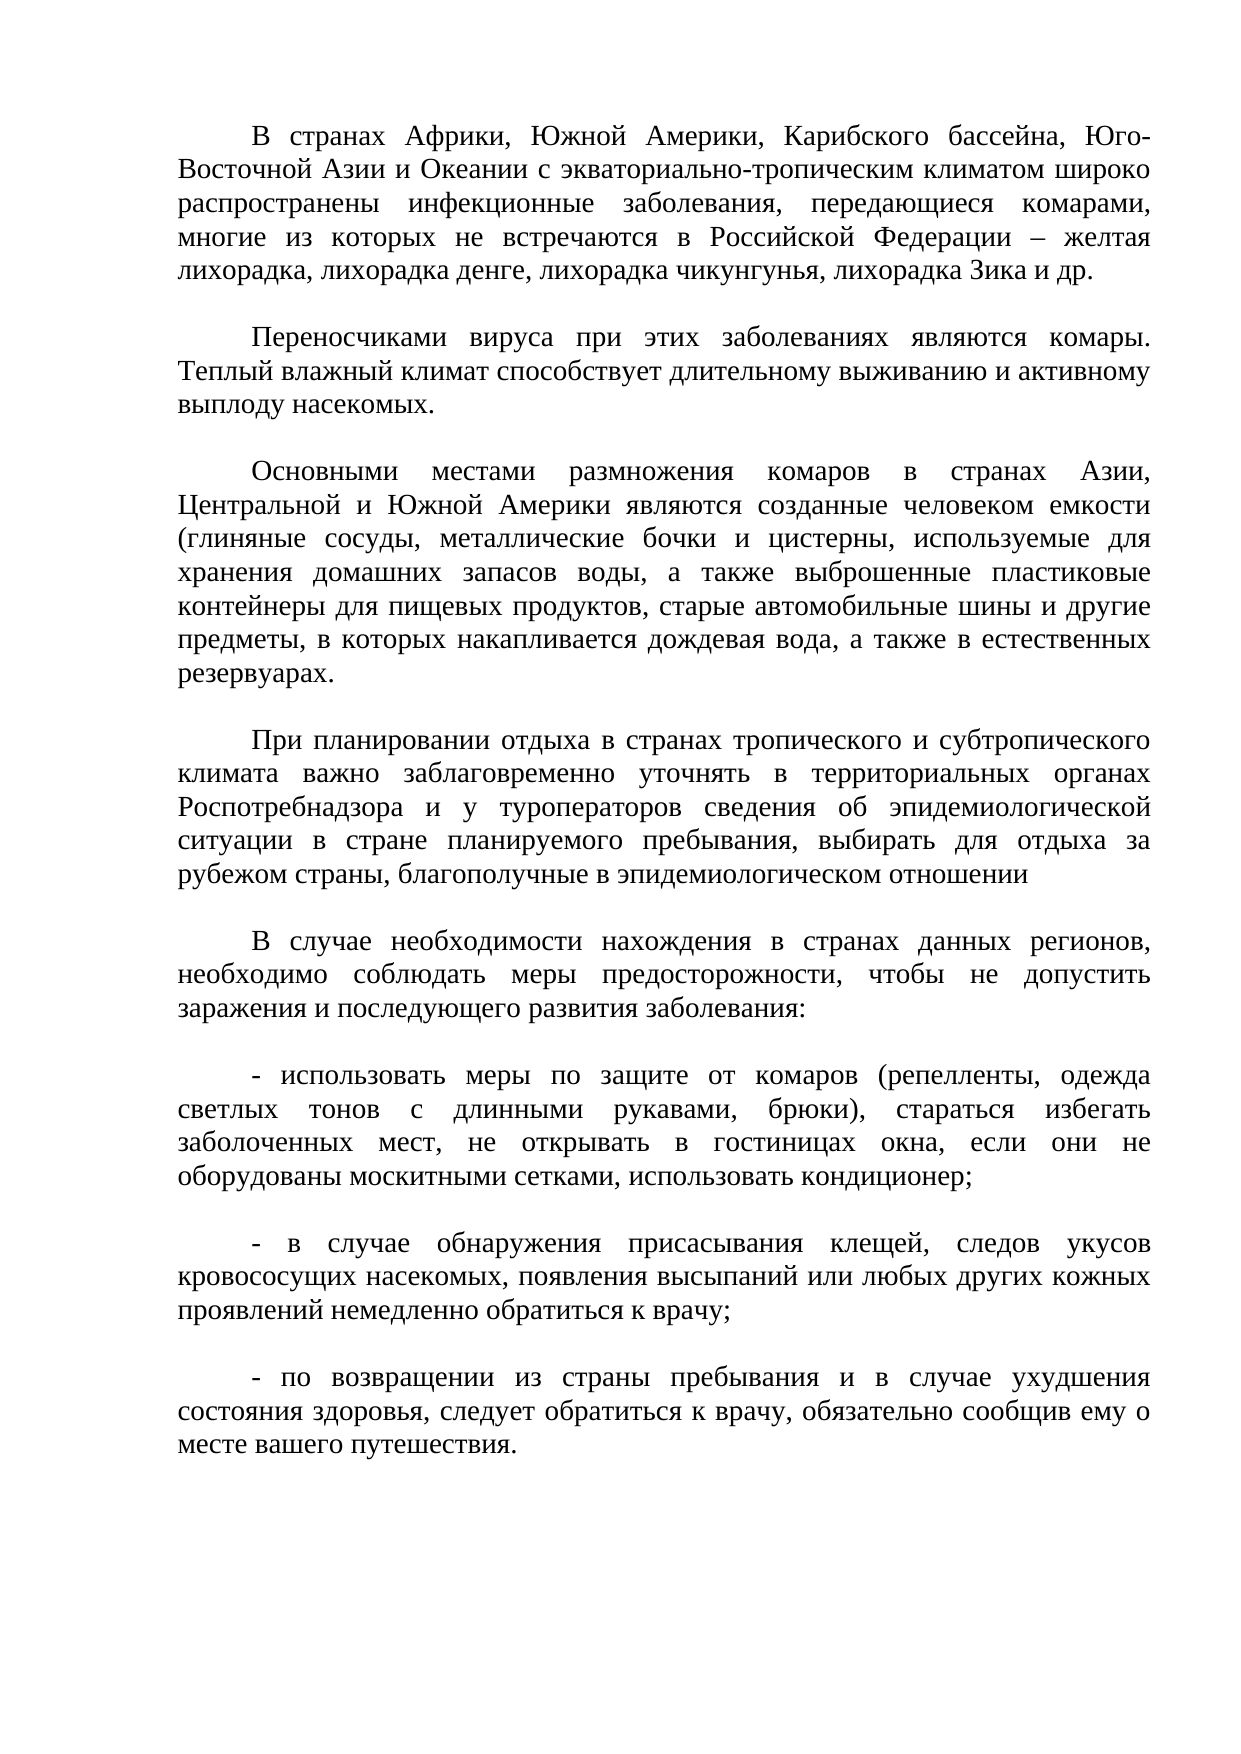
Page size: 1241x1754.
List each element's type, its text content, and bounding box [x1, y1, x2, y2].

text - по возвращении из страны пребывания и в случае ухудшения состояния здоровья, следует обратиться к врачу, обязательно сообщив ему о месте вашего путешествия. [177, 1359, 1152, 1460]
text Переносчиками вируса при этих заболеваниях являются комары. Теплый влажный климат способствует длительному выживанию и активному выплоду насекомых. [177, 319, 1152, 420]
text - в случае обнаружения присасывания клещей, следов укусов кровососущих насекомых, появления высыпаний или любых других кожных проявлений немедленно обратиться к врачу; [177, 1225, 1152, 1326]
text - использовать меры по защите от комаров (репелленты, одежда светлых тонов с длинными рукавами, брюки), стараться избегать заболоченных мест, не открывать в гостиницах окна, если они не оборудованы москитными сетками, использовать кондиционер; [177, 1057, 1152, 1191]
text В случае необходимости нахождения в странах данных регионов, необходимо соблюдать меры предосторожности, чтобы не допустить заражения и последующего развития заболевания: [177, 923, 1152, 1024]
text При планировании отдыха в странах тропического и субтропического климата важно заблаговременно уточнять в территориальных органах Роспотребнадзора и у туроператоров сведения об эпидемиологической ситуации в стране планируемого пребывания, выбирать для отдыха за рубежом страны, благополучные в эпидемиологическом отношении [177, 722, 1152, 889]
text Основными местами размножения комаров в странах Азии, Центральной и Южной Америки являются созданные человеком емкости (глиняные сосуды, металлические бочки и цистерны, используемые для хранения домашних запасов воды, а также выброшенные пластиковые контейнеры для пищевых продуктов, старые автомобильные шины и другие предметы, в которых накапливается дождевая вода, а также в естественных резервуарах. [177, 453, 1152, 688]
text В странах Африки, Южной Америки, Карибского бассейна, Юго-Восточной Азии и Океании с экваториально-тропическим климатом широко распространены инфекционные заболевания, передающиеся комарами, многие из которых не встречаются в Российской Федерации – желтая лихорадка, лихорадка денге, лихорадка чикунгунья, лихорадка Зика и др. [177, 118, 1152, 286]
